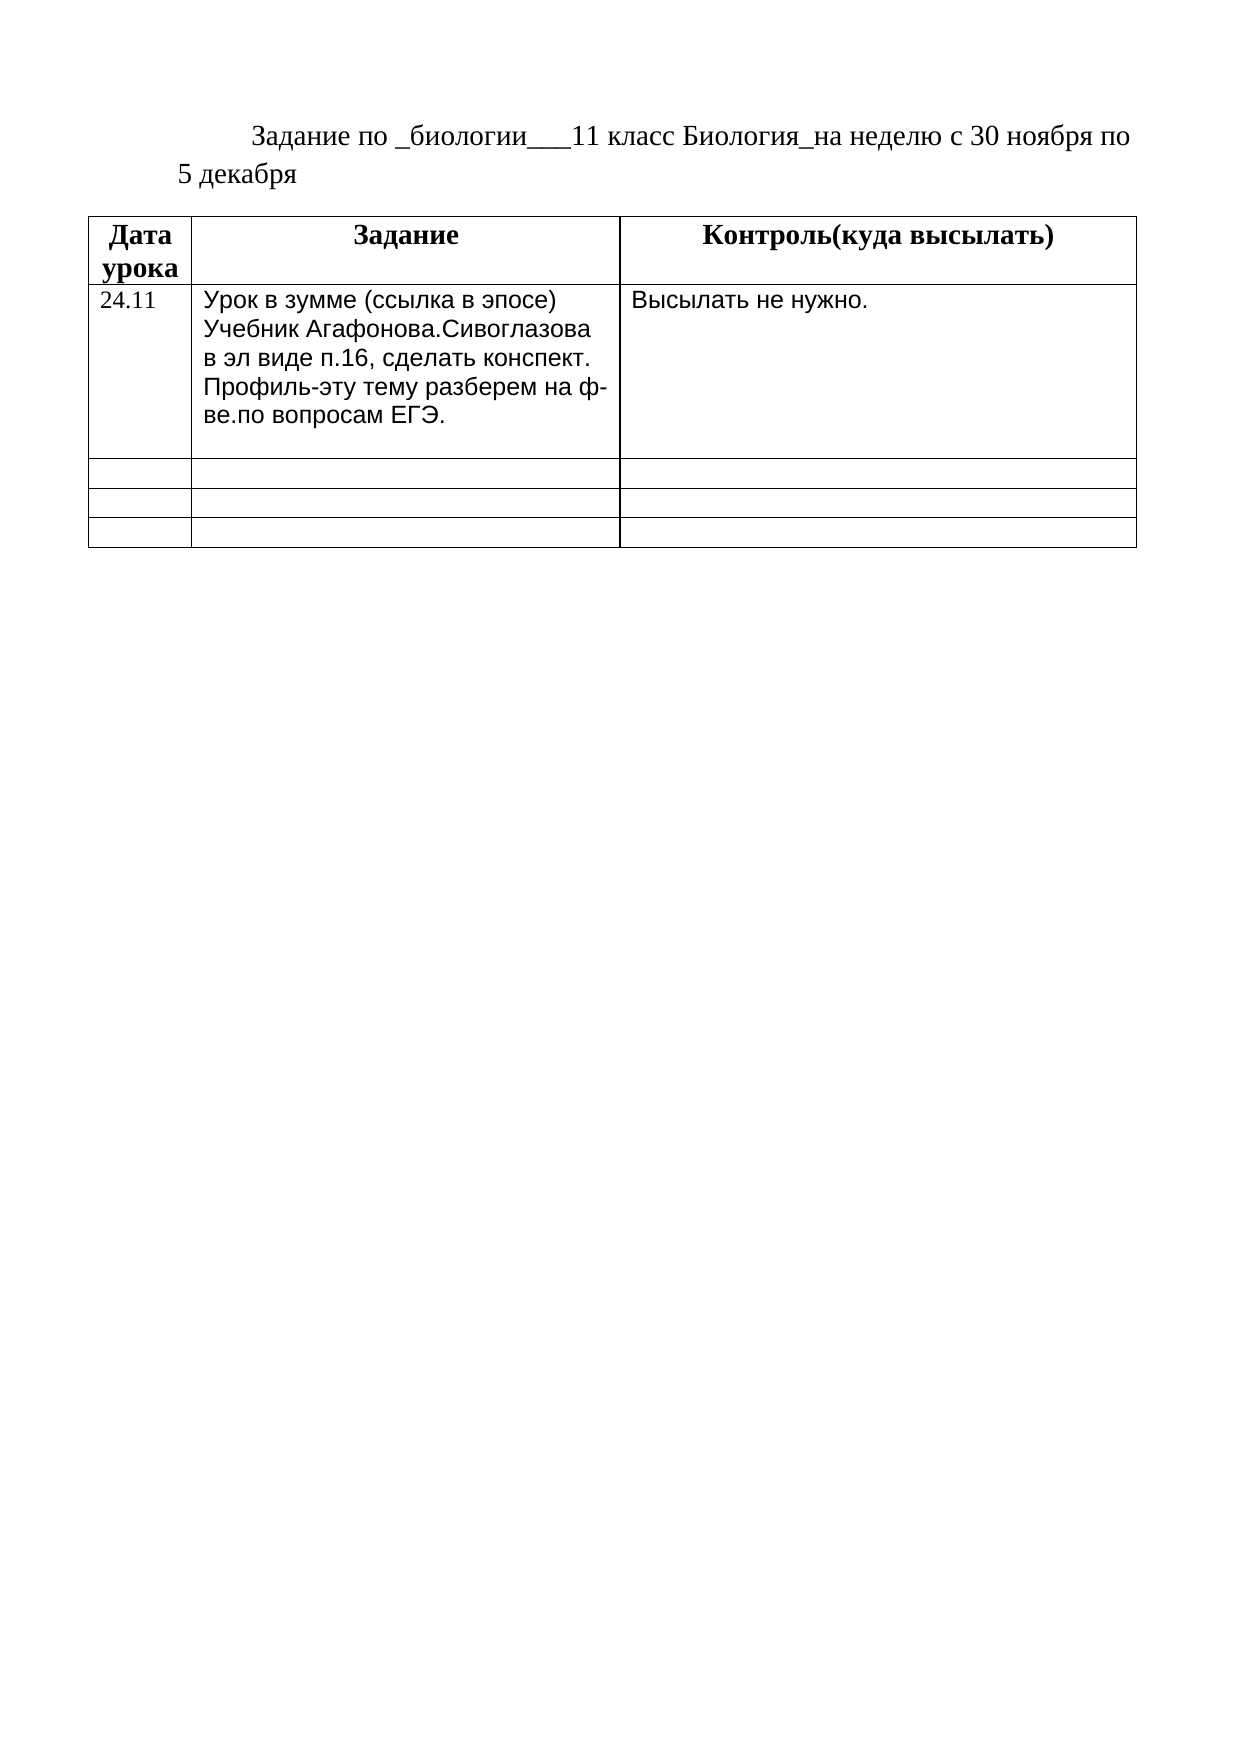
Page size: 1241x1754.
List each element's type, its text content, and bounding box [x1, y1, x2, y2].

table_cell [192, 459, 619, 487]
table_cell [89, 489, 191, 517]
text Задание по _биологии___11 класс Биология_на неделю с 30 ноября по 5 декабря [177, 118, 1152, 190]
table_header Дата урока [89, 217, 191, 284]
table_cell [89, 459, 191, 487]
table_cell [621, 489, 1136, 517]
table_cell Урок в зумме (ссылка в эпосе) Учебник Агафонова.Сивоглазова в эл виде п.16, сделать конспект. Профиль-эту тему разберем на ф-ве.по вопросам ЕГЭ. [192, 285, 619, 458]
table_cell Высылать не нужно. [621, 285, 1136, 458]
table_header Задание [192, 217, 619, 284]
table_header Контроль(куда высылать) [621, 217, 1136, 284]
table_cell [89, 518, 191, 547]
table_cell [621, 518, 1136, 547]
table_cell 24.11 [89, 285, 191, 458]
table_cell [192, 518, 619, 547]
table_cell [621, 459, 1136, 487]
table_cell [192, 489, 619, 517]
